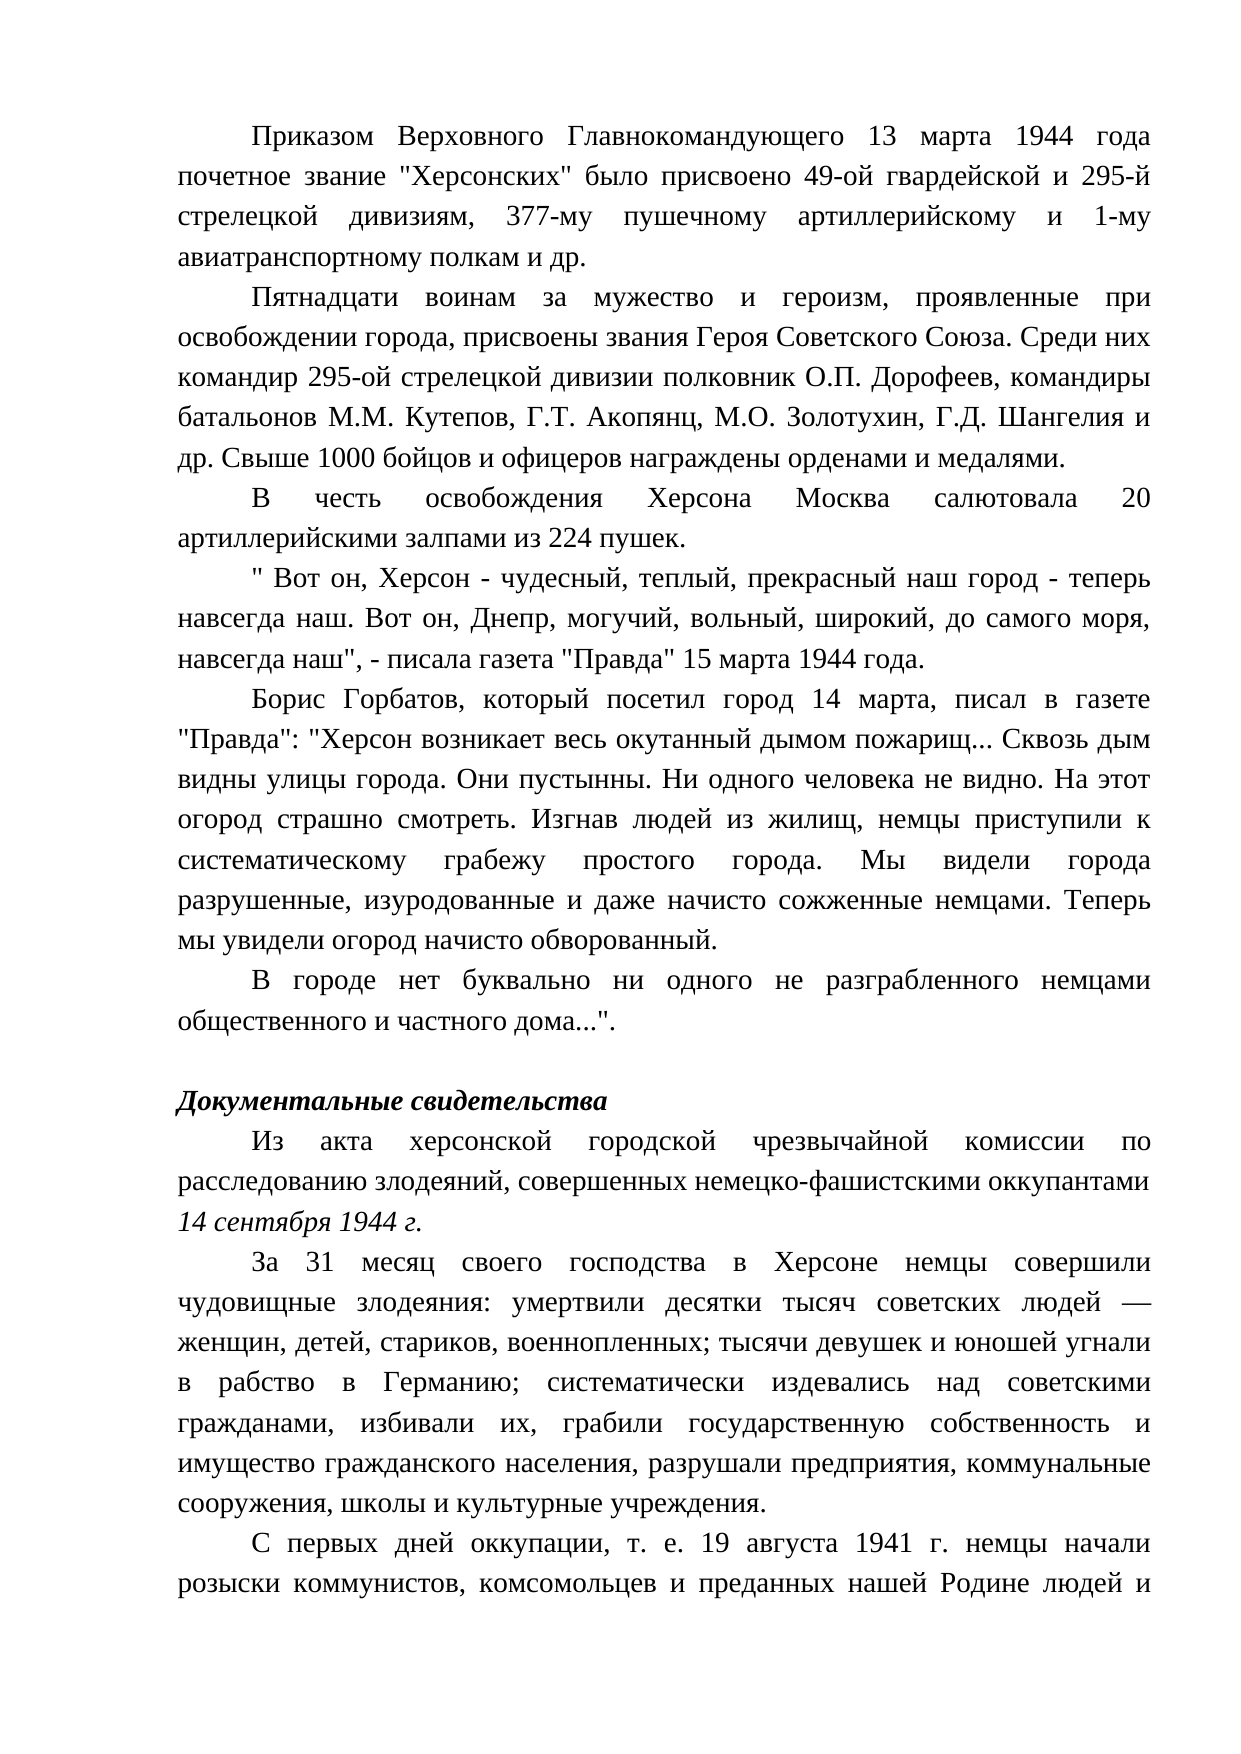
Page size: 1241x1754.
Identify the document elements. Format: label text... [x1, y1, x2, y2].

text В честь освобождения Херсона Москва салютовала 20 артиллерийскими залпами из 224 пушек. [177, 480, 1152, 554]
text 14 сентября 1944 г. [177, 1204, 1152, 1237]
text В городе нет буквально ни одного не разграбленного немцами общественного и частного дома...". [177, 962, 1152, 1036]
text За 31 месяц своего господства в Херсоне немцы совершили чудовищные злодеяния: умертвили десятки тысяч советских людей — женщин, детей, стариков, военнопленных; тысячи девушек и юношей угнали в рабство в Германию; систематически издевались над советскими гражданами, избивали их, грабили государственную собственность и имущество гражданского населения, разрушали предприятия, коммунальные сооружения, школы и культурные учреждения. [177, 1244, 1152, 1519]
text Документальные свидетельства [177, 1083, 1152, 1117]
text Из акта херсонской городской чрезвычайной комиссии по расследованию злодеяний, совершенных немецко-фашистскими оккупантами [177, 1123, 1152, 1197]
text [177, 1525, 1152, 1599]
text " Вот он, Херсон - чудесный, теплый, прекрасный наш город - теперь навсегда наш. Вот он, Днепр, могучий, вольный, широкий, до самого моря, навсегда наш", - писала газета "Правда" 15 марта 1944 года. [177, 560, 1152, 674]
text Борис Горбатов, который посетил город 14 марта, писал в газете "Правда": "Херсон возникает весь окутанный дымом пожарищ... Сквозь дым видны улицы города. Они пустынны. Ни одного человека не видно. На этот огород страшно смотреть. Изгнав людей из жилищ, немцы приступили к систематическому грабежу простого города. Мы видели города разрушенные, изуродованные и даже начисто сожженные немцами. Теперь мы увидели огород начисто обворованный. [177, 681, 1152, 956]
text Приказом Верховного Главнокомандующего 13 марта 1944 года почетное звание "Херсонских" было присвоено 49-ой гвардейской и 295-й стрелецкой дивизиям, 377-му пушечному артиллерийскому и 1-му авиатранспортному полкам и др. [177, 118, 1152, 272]
text Пятнадцати воинам за мужество и героизм, проявленные при освобождении города, присвоены звания Героя Советского Союза. Среди них командир 295-ой стрелецкой дивизии полковник О.П. Дорофеев, командиры батальонов М.М. Кутепов, Г.Т. Акопянц, М.О. Золотухин, Г.Д. Шангелия и др. Свыше 1000 бойцов и офицеров награждены орденами и медалями. [177, 279, 1152, 473]
